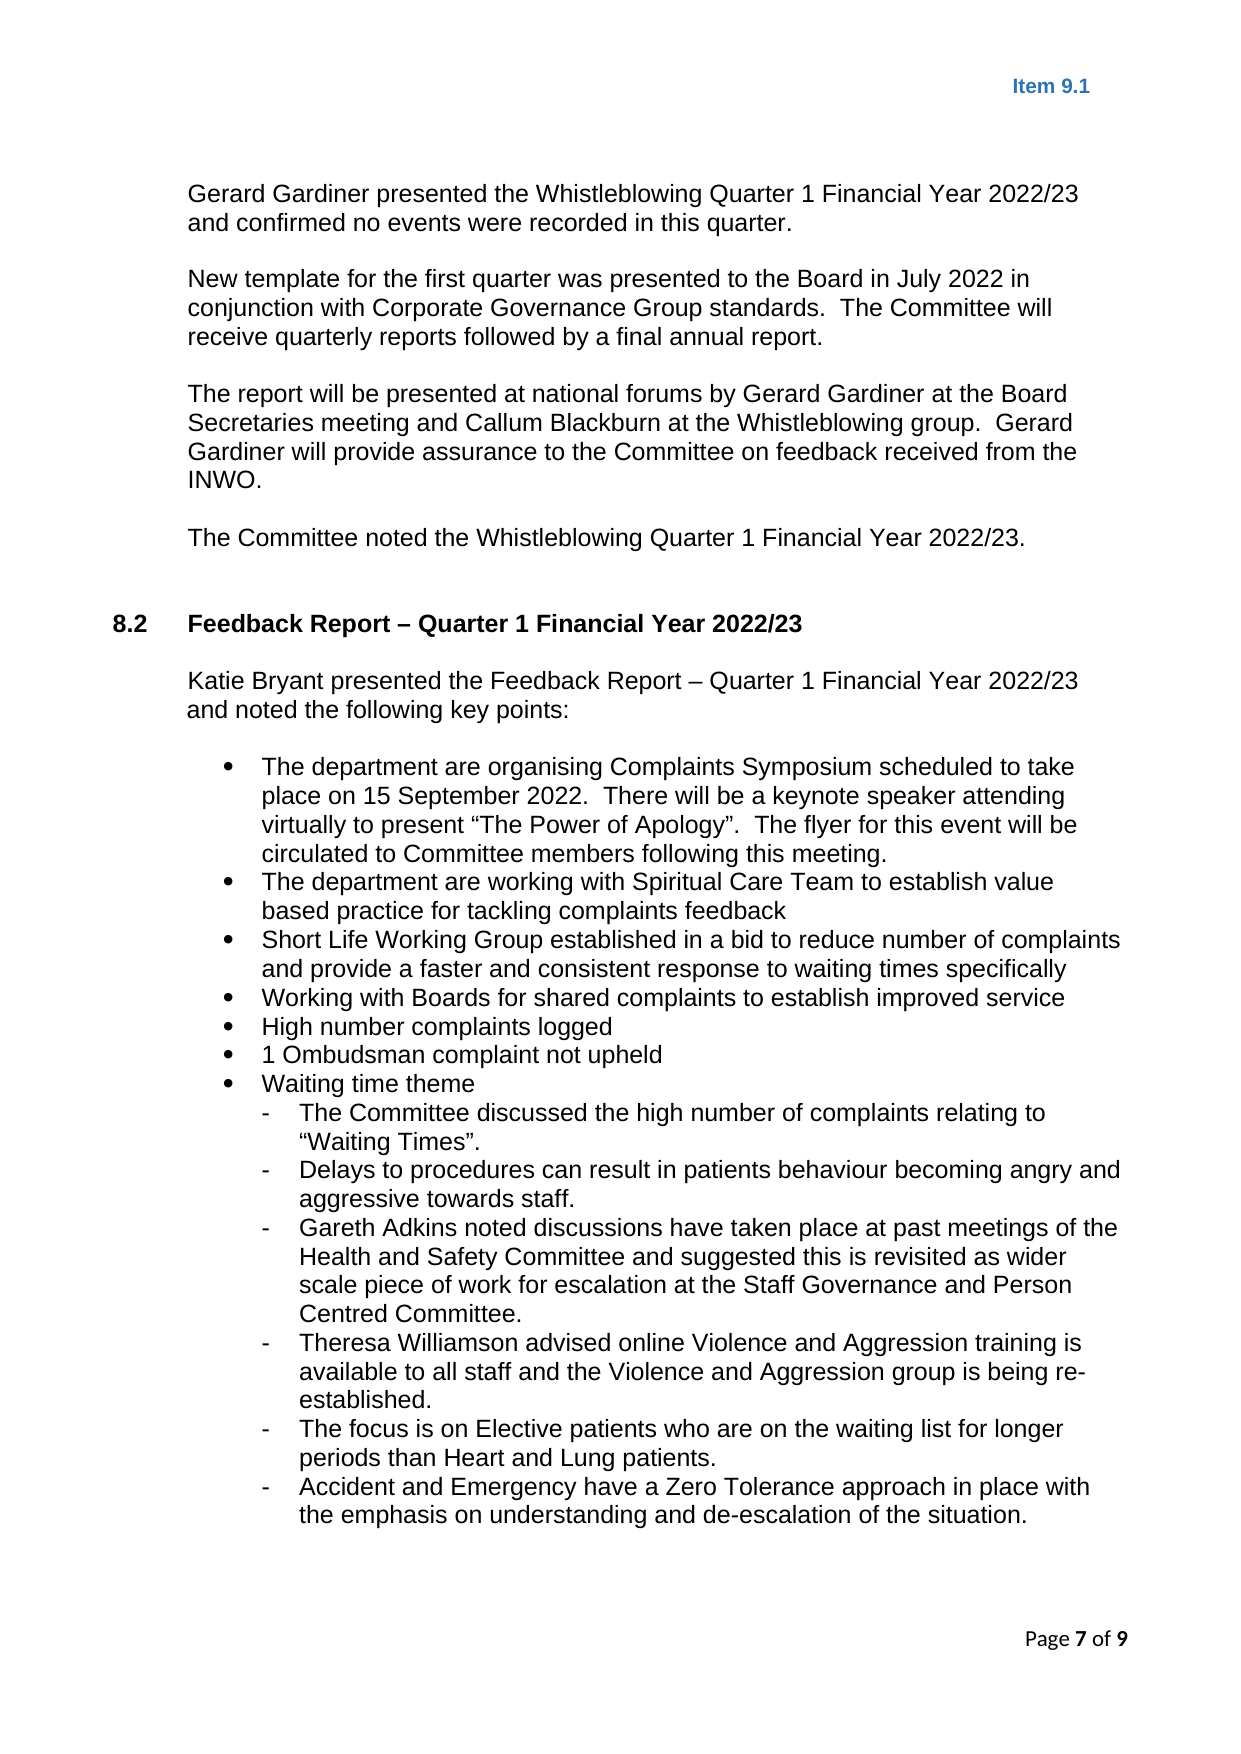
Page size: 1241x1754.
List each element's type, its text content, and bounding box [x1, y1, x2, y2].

list High number complaints logged [224, 1011, 1128, 1040]
list New template for the first quarter was presented to the Board in July 2022 in conjunction with Corporate Governance Group standards. The Committee will receive quarterly reports followed by a final annual report. [112, 264, 1128, 351]
list Waiting time theme [224, 1069, 1128, 1098]
list The Committee noted the Whistleblowing Quarter 1 Financial Year 2022/23. [187, 523, 1128, 552]
text 8.2 Feedback Report – Quarter 1 Financial Year 2022/23 [112, 609, 1128, 638]
list 1 Ombudsman complaint not upheld [224, 1040, 1128, 1069]
list Short Life Working Group established in a bid to reduce number of complaints and provide a faster and consistent response to waiting times specifically [224, 925, 1128, 983]
list The department are organising Complaints Symposium scheduled to take place on 15 September 2022. There will be a keynote speaker attending virtually to present “The Power of Apology”. The flyer for this event will be circulated to Committee members following this meeting. [224, 752, 1128, 867]
list The department are working with Spiritual Care Team to establish value based practice for tackling complaints feedback [224, 867, 1128, 925]
list Gareth Adkins noted discussions have taken place at past meetings of the Health and Safety Committee and suggested this is revisited as wider scale piece of work for escalation at the Staff Governance and Person Centred Committee. [261, 1213, 1128, 1328]
list Theresa Williamson advised online Violence and Aggression training is available to all staff and the Violence and Aggression group is being re-established. [261, 1328, 1128, 1414]
list Accident and Emergency have a Zero Tolerance approach in place with the emphasis on understanding and de-escalation of the situation. [261, 1472, 1128, 1529]
list Delays to procedures can result in patients behaviour becoming angry and aggressive towards staff. [261, 1156, 1128, 1213]
list The report will be presented at national forums by Gerard Gardiner at the Board Secretaries meeting and Callum Blackburn at the Whistleblowing group. Gerard Gardiner will provide assurance to the Committee on feedback received from the INWO. [112, 379, 1128, 494]
list Gerard Gardiner presented the Whistleblowing Quarter 1 Financial Year 2022/23 and confirmed no events were recorded in this quarter. [187, 179, 1128, 236]
list The focus is on Elective patients who are on the waiting list for longer periods than Heart and Lung patients. [261, 1414, 1128, 1472]
list The Committee discussed the high number of complaints relating to “Waiting Times”. [261, 1098, 1128, 1156]
list Working with Boards for shared complaints to establish improved service [224, 983, 1128, 1011]
text Katie Bryant presented the Feedback Report – Quarter 1 Financial Year 2022/23 and noted the following key points: [186, 666, 1128, 723]
